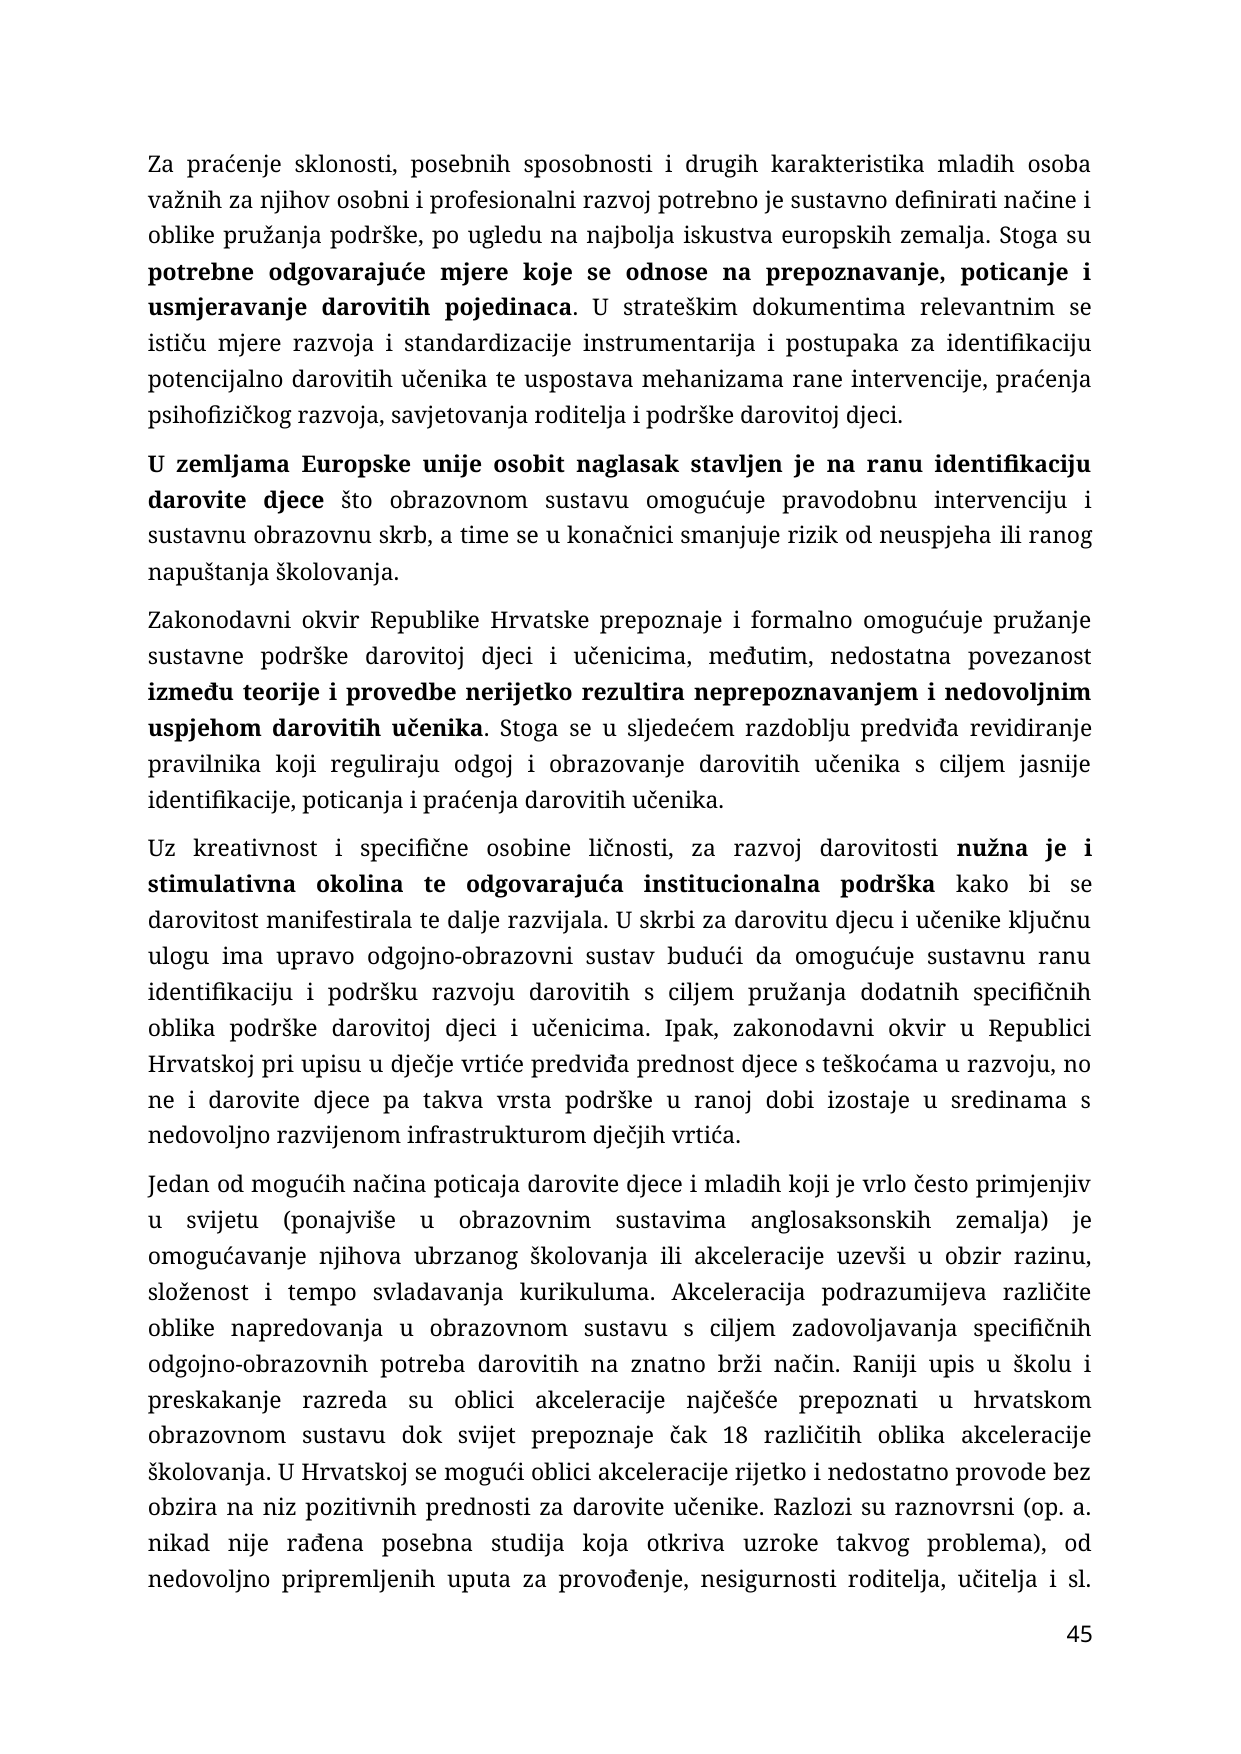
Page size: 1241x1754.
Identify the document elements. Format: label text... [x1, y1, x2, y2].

text Uz kreativnost i specifične osobine ličnosti, za razvoj darovitosti nužna je i stimulativna okolina te odgovarajuća institucionalna podrška kako bi se darovitost manifestirala te dalje razvijala. U skrbi za darovitu djecu i učenike ključnu ulogu ima upravo odgojno-obrazovni sustav budući da omogućuje sustavnu ranu identifikaciju i podršku razvoju darovitih s ciljem pružanja dodatnih specifičnih oblika podrške darovitoj djeci i učenicima. Ipak, zakonodavni okvir u Republici Hrvatskoj pri upisu u dječje vrtiće predviđa prednost djece s teškoćama u razvoju, no ne i darovite djece pa takva vrsta podrške u ranoj dobi izostaje u sredinama s nedovoljno razvijenom infrastrukturom dječjih vrtića. [148, 832, 1093, 1151]
text Za praćenje sklonosti, posebnih sposobnosti i drugih karakteristika mladih osoba važnih za njihov osobni i profesionalni razvoj potrebno je sustavno definirati načine i oblike pružanja podrške, po ugledu na najbolja iskustva europskih zemalja. Stoga su potrebne odgovarajuće mjere koje se odnose na prepoznavanje, poticanje i usmjeravanje darovitih pojedinaca. U strateškim dokumentima relevantnim se ističu mjere razvoja i standardizacije instrumentarija i postupaka za identifikaciju potencijalno darovitih učenika te uspostava mehanizama rane intervencije, praćenja psihofizičkog razvoja, savjetovanja roditelja i podrške darovitoj djeci. [148, 148, 1093, 430]
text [148, 1168, 1093, 1594]
text U zemljama Europske unije osobit naglasak stavljen je na ranu identifikaciju darovite djece što obrazovnom sustavu omogućuje pravodobnu intervenciju i sustavnu obrazovnu skrb, a time se u konačnici smanjuje rizik od neuspjeha ili ranog napuštanja školovanja. [148, 448, 1093, 587]
text Zakonodavni okvir Republike Hrvatske prepoznaje i formalno omogućuje pružanje sustavne podrške darovitoj djeci i učenicima, međutim, nedostatna povezanost između teorije i provedbe nerijetko rezultira neprepoznavanjem i nedovoljnim uspjehom darovitih učenika. Stoga se u sljedećem razdoblju predviđa revidiranje pravilnika koji reguliraju odgoj i obrazovanje darovitih učenika s ciljem jasnije identifikacije, poticanja i praćenja darovitih učenika. [148, 604, 1093, 815]
